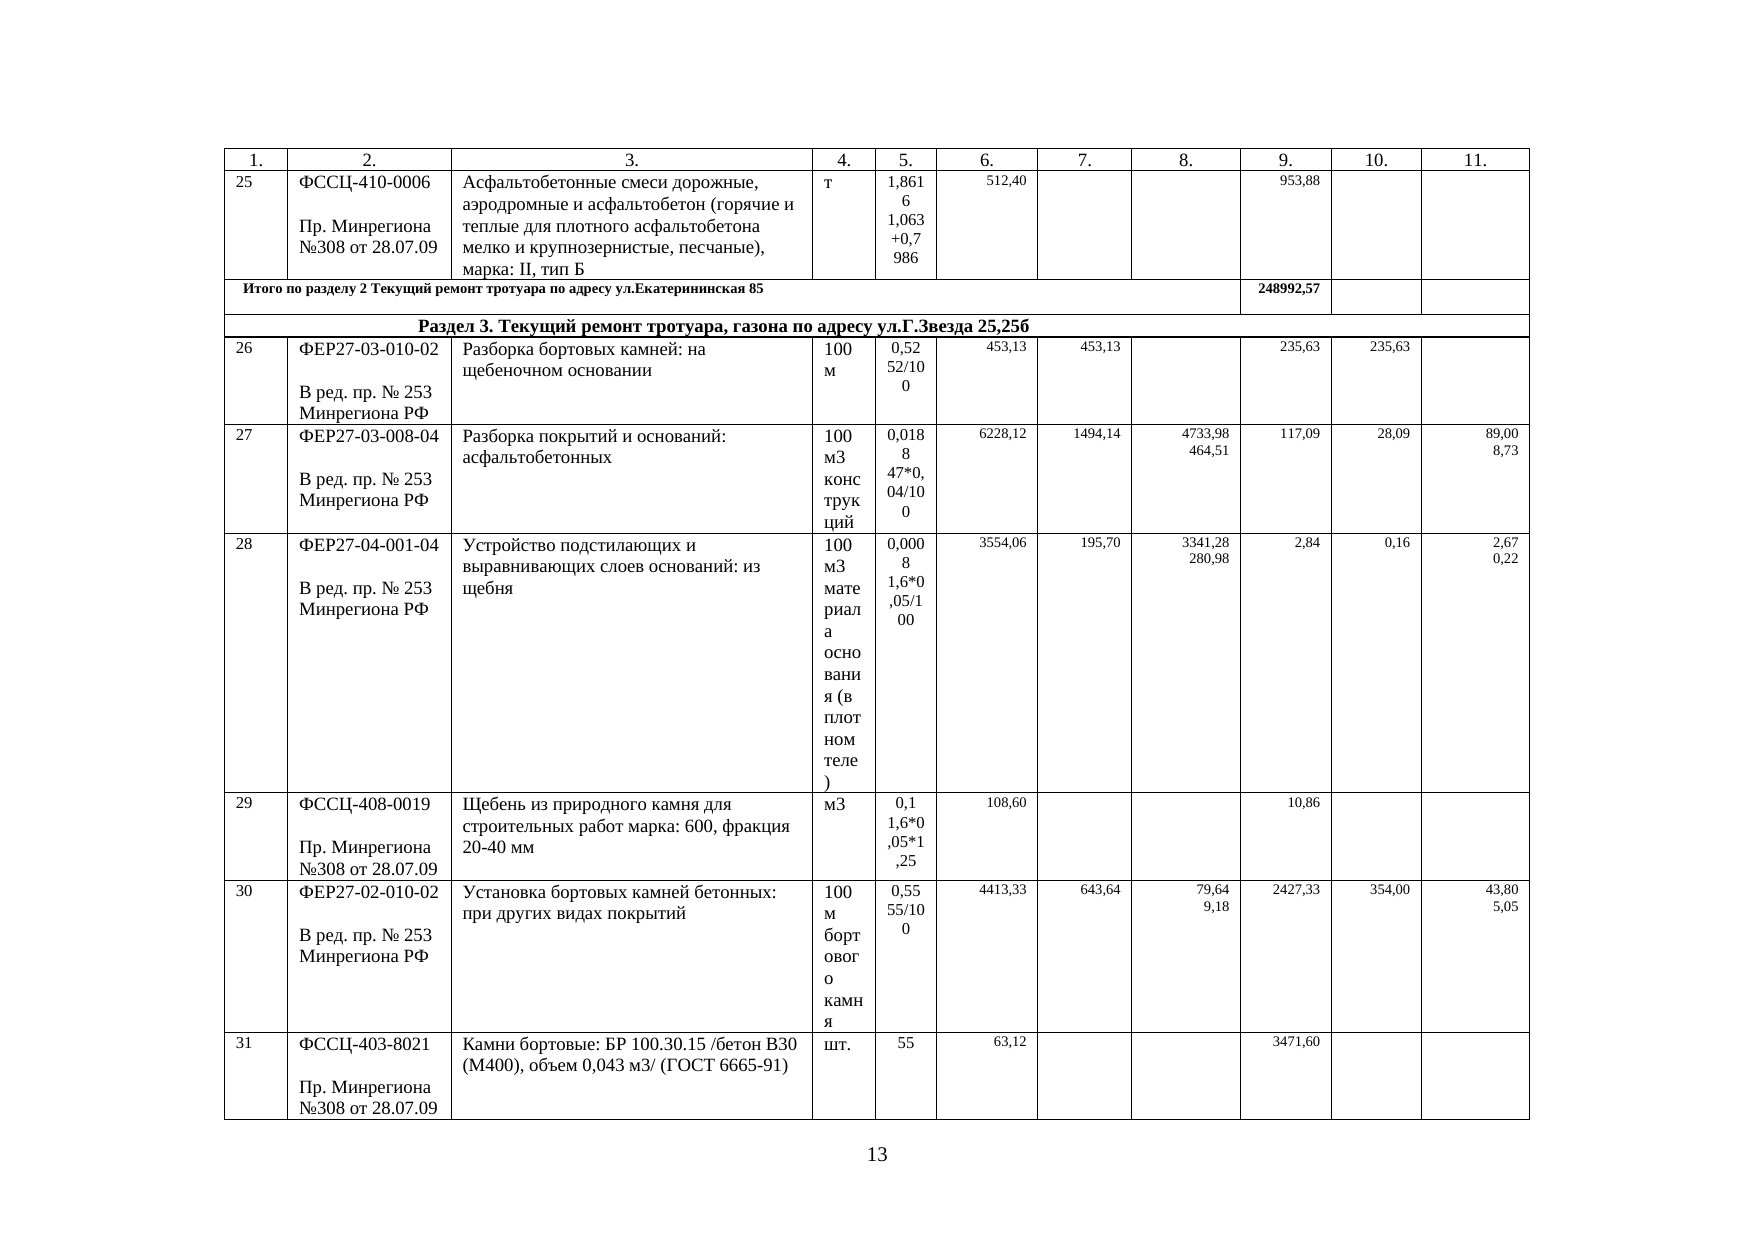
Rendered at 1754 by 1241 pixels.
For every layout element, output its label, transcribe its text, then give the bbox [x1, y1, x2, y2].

table_cell Камни бортовые: БР 100.30.15 /бетон В30 (М400), объем 0,043 м3/ (ГОСТ 6665-91) [452, 1033, 812, 1119]
table_cell Асфальтобетонные смеси дорожные, аэродромные и асфальтобетон (горячие и теплые для плотного асфальтобетона мелко и крупнозернистые, песчаные), марка: II, тип Б [452, 171, 812, 279]
table_cell 3341,28 280,98 [1132, 534, 1240, 792]
table_cell 100 м бортового камня [813, 881, 875, 1032]
table_cell 27 [225, 425, 287, 532]
table_cell [1038, 793, 1131, 879]
table_cell [1132, 338, 1240, 424]
table_cell 2,84 [1241, 534, 1331, 792]
table_cell [1332, 1033, 1421, 1119]
table_cell 453,13 [1038, 338, 1131, 424]
table_cell ФЕР27-03-008-04 В ред. пр. № 253 Минрегиона РФ [288, 425, 451, 532]
table_header 6. [937, 149, 1037, 170]
table_cell 28,09 [1332, 425, 1421, 532]
table_cell [1332, 793, 1421, 879]
table_cell 512,40 [937, 171, 1037, 279]
table_cell [1038, 171, 1131, 279]
table_cell 100 м3 конструкций [813, 425, 875, 532]
table_cell 0,52 52/100 [876, 338, 936, 424]
table_cell [1422, 171, 1529, 279]
table_cell 29 [225, 793, 287, 879]
table_cell [1038, 1033, 1131, 1119]
table_cell 354,00 [1332, 881, 1421, 1032]
table_header 8. [1132, 149, 1240, 170]
table_cell 2,67 0,22 [1422, 534, 1529, 792]
table_cell м3 [813, 793, 875, 879]
table_cell 30 [225, 881, 287, 1032]
table_cell 63,12 [937, 1033, 1037, 1119]
table_header 10. [1332, 149, 1421, 170]
table_header 1. [225, 149, 287, 170]
table_cell 3471,60 [1241, 1033, 1331, 1119]
table_cell 2427,33 [1241, 881, 1331, 1032]
table_cell Раздел 3. Текущий ремонт тротуара, газона по адресу ул.Г.Звезда 25,25б [225, 315, 1529, 336]
table_header 5. [876, 149, 936, 170]
table_cell [1132, 1033, 1240, 1119]
table_cell 453,13 [937, 338, 1037, 424]
table_cell 4413,33 [937, 881, 1037, 1032]
table_cell 0,55 55/100 [876, 881, 936, 1032]
table_cell 953,88 [1241, 171, 1331, 279]
table_cell ФССЦ-408-0019 Пр. Минрегиона №308 от 28.07.09 [288, 793, 451, 879]
table_cell [1132, 793, 1240, 879]
table_cell Установка бортовых камней бетонных: при других видах покрытий [452, 881, 812, 1032]
table_cell 25 [225, 171, 287, 279]
table_cell 26 [225, 338, 287, 424]
table_cell 28 [225, 534, 287, 792]
table_header 9. [1241, 149, 1331, 170]
table_cell 0,1 1,6*0,05*1,25 [876, 793, 936, 879]
table_cell ФССЦ-410-0006 Пр. Минрегиона №308 от 28.07.09 [288, 171, 451, 279]
table_cell [1422, 280, 1529, 314]
table_cell ФЕР27-03-010-02 В ред. пр. № 253 Минрегиона РФ [288, 338, 451, 424]
table_cell [1422, 793, 1529, 879]
table_cell 100 м [813, 338, 875, 424]
table_cell 108,60 [937, 793, 1037, 879]
table_cell [1332, 280, 1421, 314]
table_cell т [813, 171, 875, 279]
table_cell Устройство подстилающих и выравнивающих слоев оснований: из щебня [452, 534, 812, 792]
table_cell 0,0188 47*0,04/100 [876, 425, 936, 532]
table_cell 100 м3 материала основания (в плотном теле) [813, 534, 875, 792]
table_cell 1494,14 [1038, 425, 1131, 532]
table_cell шт. [813, 1033, 875, 1119]
table_cell 89,00 8,73 [1422, 425, 1529, 532]
table_cell 195,70 [1038, 534, 1131, 792]
table_cell Щебень из природного камня для строительных работ марка: 600, фракция 20-40 мм [452, 793, 812, 879]
table_cell 0,16 [1332, 534, 1421, 792]
table_cell Итого по разделу 2 Текущий ремонт тротуара по адресу ул.Екатерининская 85 [225, 280, 1240, 314]
table_cell 0,0008 1,6*0,05/100 [876, 534, 936, 792]
table_cell 10,86 [1241, 793, 1331, 879]
table_cell Разборка бортовых камней: на щебеночном основании [452, 338, 812, 424]
table_cell 248992,57 [1241, 280, 1331, 314]
table_cell Разборка покрытий и оснований: асфальтобетонных [452, 425, 812, 532]
table_header 7. [1038, 149, 1131, 170]
table_cell 55 [876, 1033, 936, 1119]
table_header 11. [1422, 149, 1529, 170]
table_cell [1422, 1033, 1529, 1119]
table_cell 43,80 5,05 [1422, 881, 1529, 1032]
table_cell ФССЦ-403-8021 Пр. Минрегиона №308 от 28.07.09 [288, 1033, 451, 1119]
table_cell 1,8616 1,063+0,7986 [876, 171, 936, 279]
table_cell 117,09 [1241, 425, 1331, 532]
table_header 4. [813, 149, 875, 170]
table_header 2. [288, 149, 451, 170]
table_cell ФЕР27-02-010-02 В ред. пр. № 253 Минрегиона РФ [288, 881, 451, 1032]
table_cell 79,64 9,18 [1132, 881, 1240, 1032]
table_cell 235,63 [1332, 338, 1421, 424]
table_cell 643,64 [1038, 881, 1131, 1032]
table_cell 31 [225, 1033, 287, 1119]
table_cell [1332, 171, 1421, 279]
table_cell [1132, 171, 1240, 279]
table_cell 235,63 [1241, 338, 1331, 424]
table_cell 3554,06 [937, 534, 1037, 792]
table_cell ФЕР27-04-001-04 В ред. пр. № 253 Минрегиона РФ [288, 534, 451, 792]
table_cell 6228,12 [937, 425, 1037, 532]
table_cell 4733,98 464,51 [1132, 425, 1240, 532]
table_header 3. [452, 149, 812, 170]
table_cell [1422, 338, 1529, 424]
